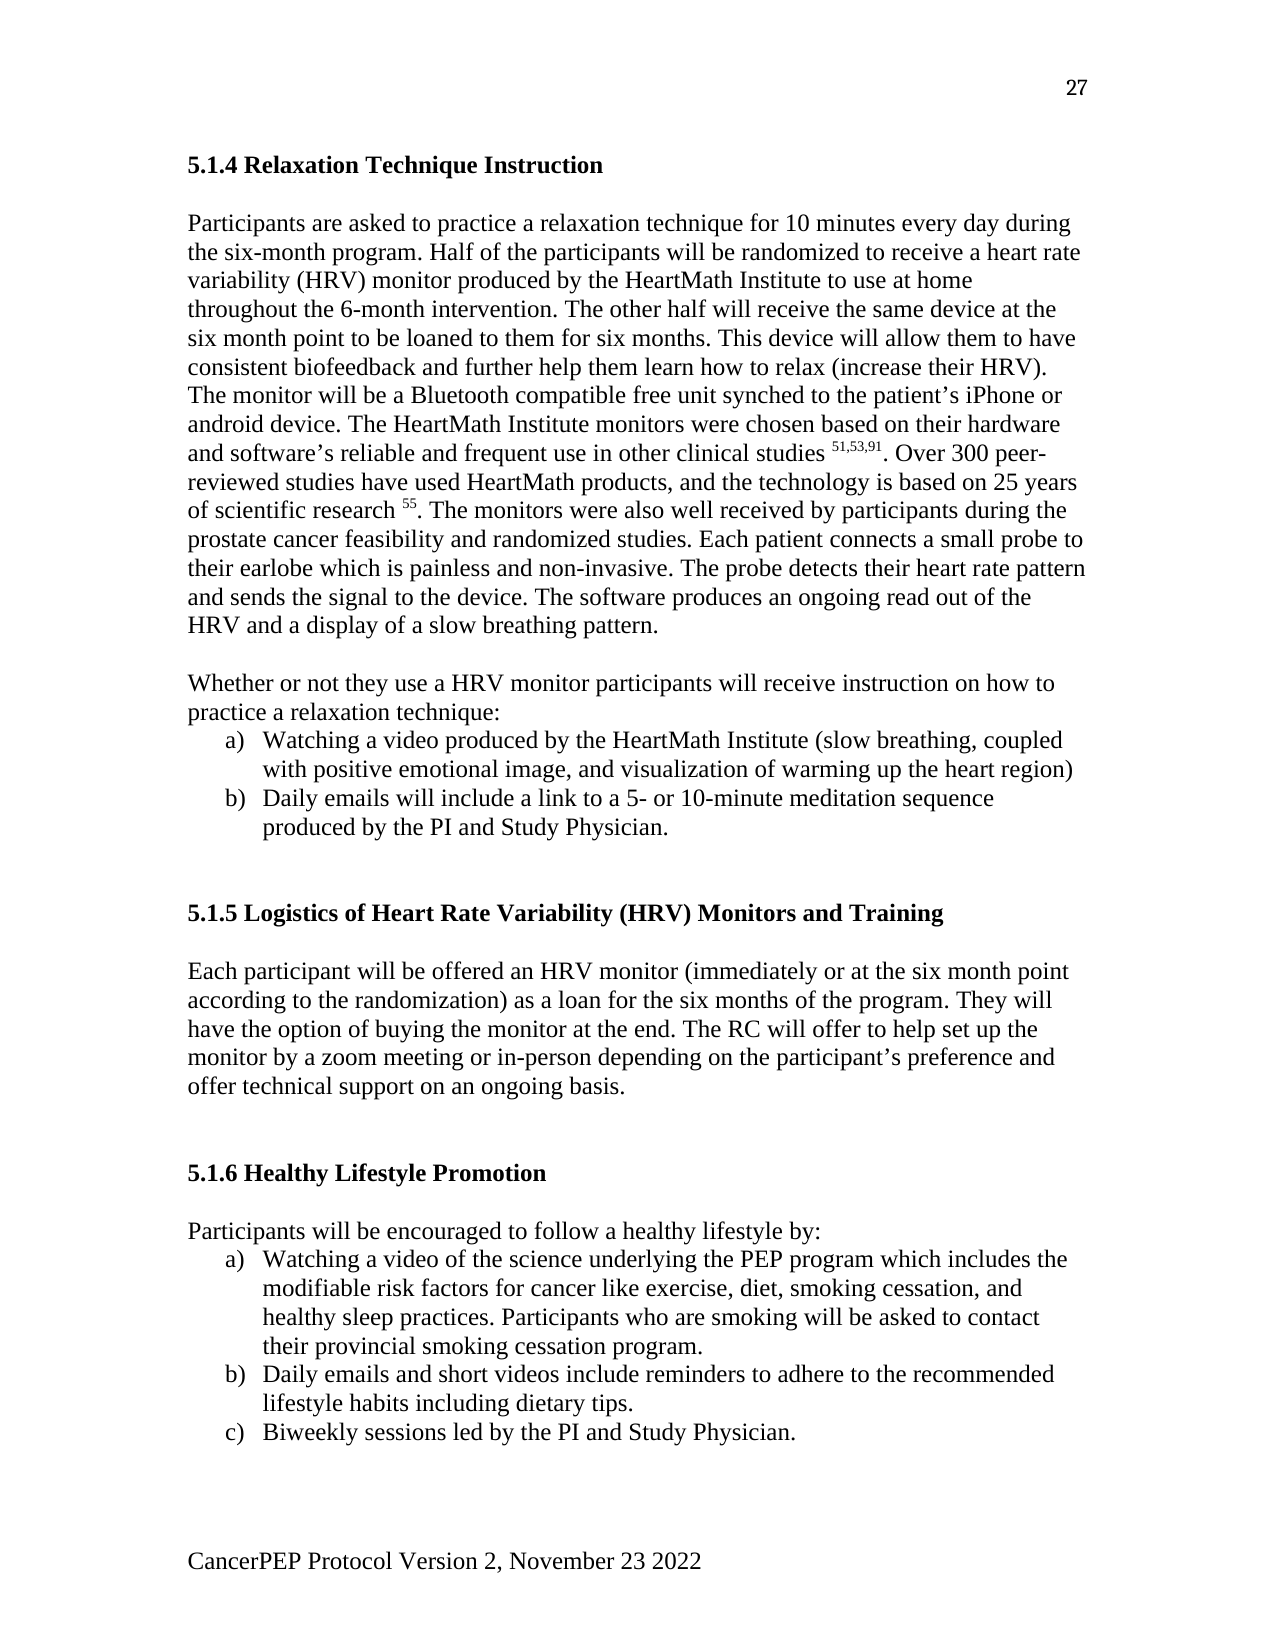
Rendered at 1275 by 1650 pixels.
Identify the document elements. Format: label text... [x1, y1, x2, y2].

text Participants are asked to practice a relaxation technique for 10 minutes every day during the six-month program. Half of the participants will be randomized to receive a heart rate variability (HRV) monitor produced by the HeartMath Institute to use at home throughout the 6-month intervention. The other half will receive the same device at the six month point to be loaned to them for six months. This device will allow them to have consistent biofeedback and further help them learn how to relax (increase their HRV). The monitor will be a Bluetooth compatible free unit synched to the patient’s iPhone or android device. The HeartMath Institute monitors were chosen based on their hardware and software’s reliable and frequent use in other clinical studies 51,53,91. Over 300 peer-reviewed studies have used HeartMath products, and the technology is based on 25 years of scientific research 55. The monitors were also well received by participants during the prostate cancer feasibility and randomized studies. Each patient connects a small probe to their earlobe which is painless and non-invasive. The probe detects their heart rate pattern and sends the signal to the device. The software produces an ongoing read out of the HRV and a display of a slow breathing pattern. [187, 208, 1087, 639]
list Watching a video of the science underlying the PEP program which includes the modifiable risk factors for cancer like exercise, diet, smoking cessation, and healthy sleep practices. Participants who are smoking will be asked to contact their provincial smoking cessation program. [225, 1244, 1087, 1359]
list Daily emails will include a link to a 5- or 10-minute meditation sequence produced by the PI and Study Physician. [225, 783, 1087, 840]
list Watching a video produced by the HeartMath Institute (slow breathing, coupled with positive emotional image, and visualization of warming up the heart region) [225, 725, 1087, 783]
subtitle 5.1.4 Relaxation Technique Instruction [187, 150, 1087, 179]
text Participants will be encouraged to follow a healthy lifestyle by: [187, 1216, 1087, 1244]
subtitle 5.1.6 Healthy Lifestyle Promotion [187, 1158, 1087, 1187]
text Each participant will be offered an HRV monitor (immediately or at the six month point according to the randomization) as a loan for the six months of the program. They will have the option of buying the monitor at the end. The RC will offer to help set up the monitor by a zoom meeting or in-person depending on the participant’s preference and offer technical support on an ongoing basis. [187, 956, 1087, 1100]
subtitle 5.1.5 Logistics of Heart Rate Variability (HRV) Monitors and Training [187, 898, 1087, 927]
list Biweekly sessions led by the PI and Study Physician. [225, 1417, 1087, 1446]
text Whether or not they use a HRV monitor participants will receive instruction on how to practice a relaxation technique: [187, 668, 1087, 725]
list Daily emails and short videos include reminders to adhere to the recommended lifestyle habits including dietary tips. [225, 1359, 1087, 1417]
